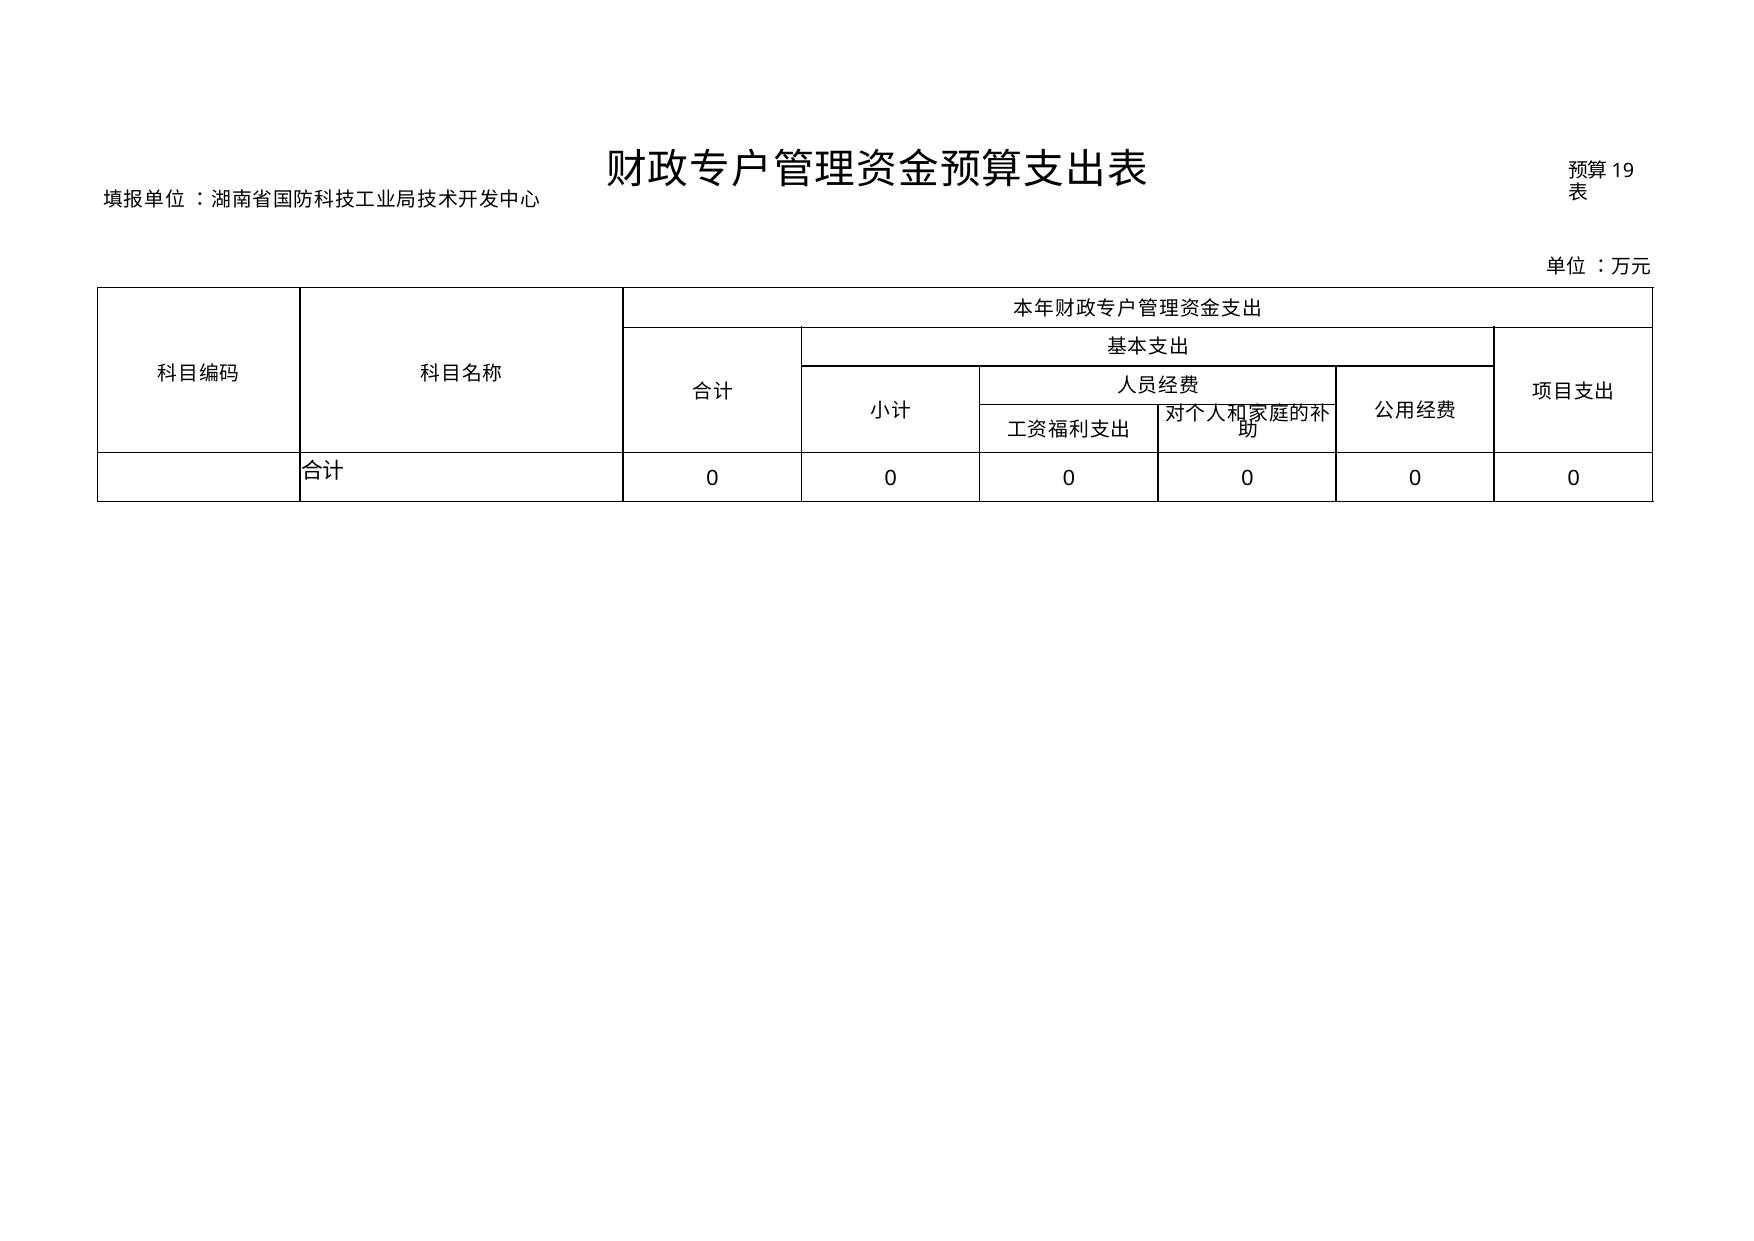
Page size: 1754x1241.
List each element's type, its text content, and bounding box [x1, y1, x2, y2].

table_cell 合计 [624, 328, 801, 452]
table_cell 人员经费 [980, 367, 1335, 404]
table_cell 公用经费 [1337, 367, 1493, 452]
table_cell 0 [802, 453, 979, 501]
text 预算19表 [1568, 159, 1654, 205]
table_cell 小计 [802, 367, 979, 452]
table_cell 0 [980, 453, 1157, 501]
text 单位 ：万元 [1546, 259, 1654, 278]
table_header 本年财政专户管理资金支出 [624, 288, 1652, 326]
table_cell 0 [624, 453, 801, 501]
table_header 科目名称 [301, 288, 622, 452]
table_cell [98, 453, 299, 501]
table_header 科目编码 [98, 288, 299, 452]
table_cell 工资福利支出 [980, 405, 1157, 452]
table_cell 0 [1337, 453, 1493, 501]
text 财政专户管理资金预算支出表 [606, 147, 1536, 192]
table_cell 对个人和家庭的补 助 [1159, 405, 1335, 452]
table_cell 项目支出 [1495, 328, 1652, 452]
table_cell 0 [1495, 453, 1652, 501]
table_cell 0 [1159, 453, 1335, 501]
text 填报单位 ：湖南省国防科技工业局技术开发中心 [103, 192, 1536, 210]
table_cell 基本支出 [802, 328, 1493, 365]
table_cell 合计 [301, 453, 622, 501]
